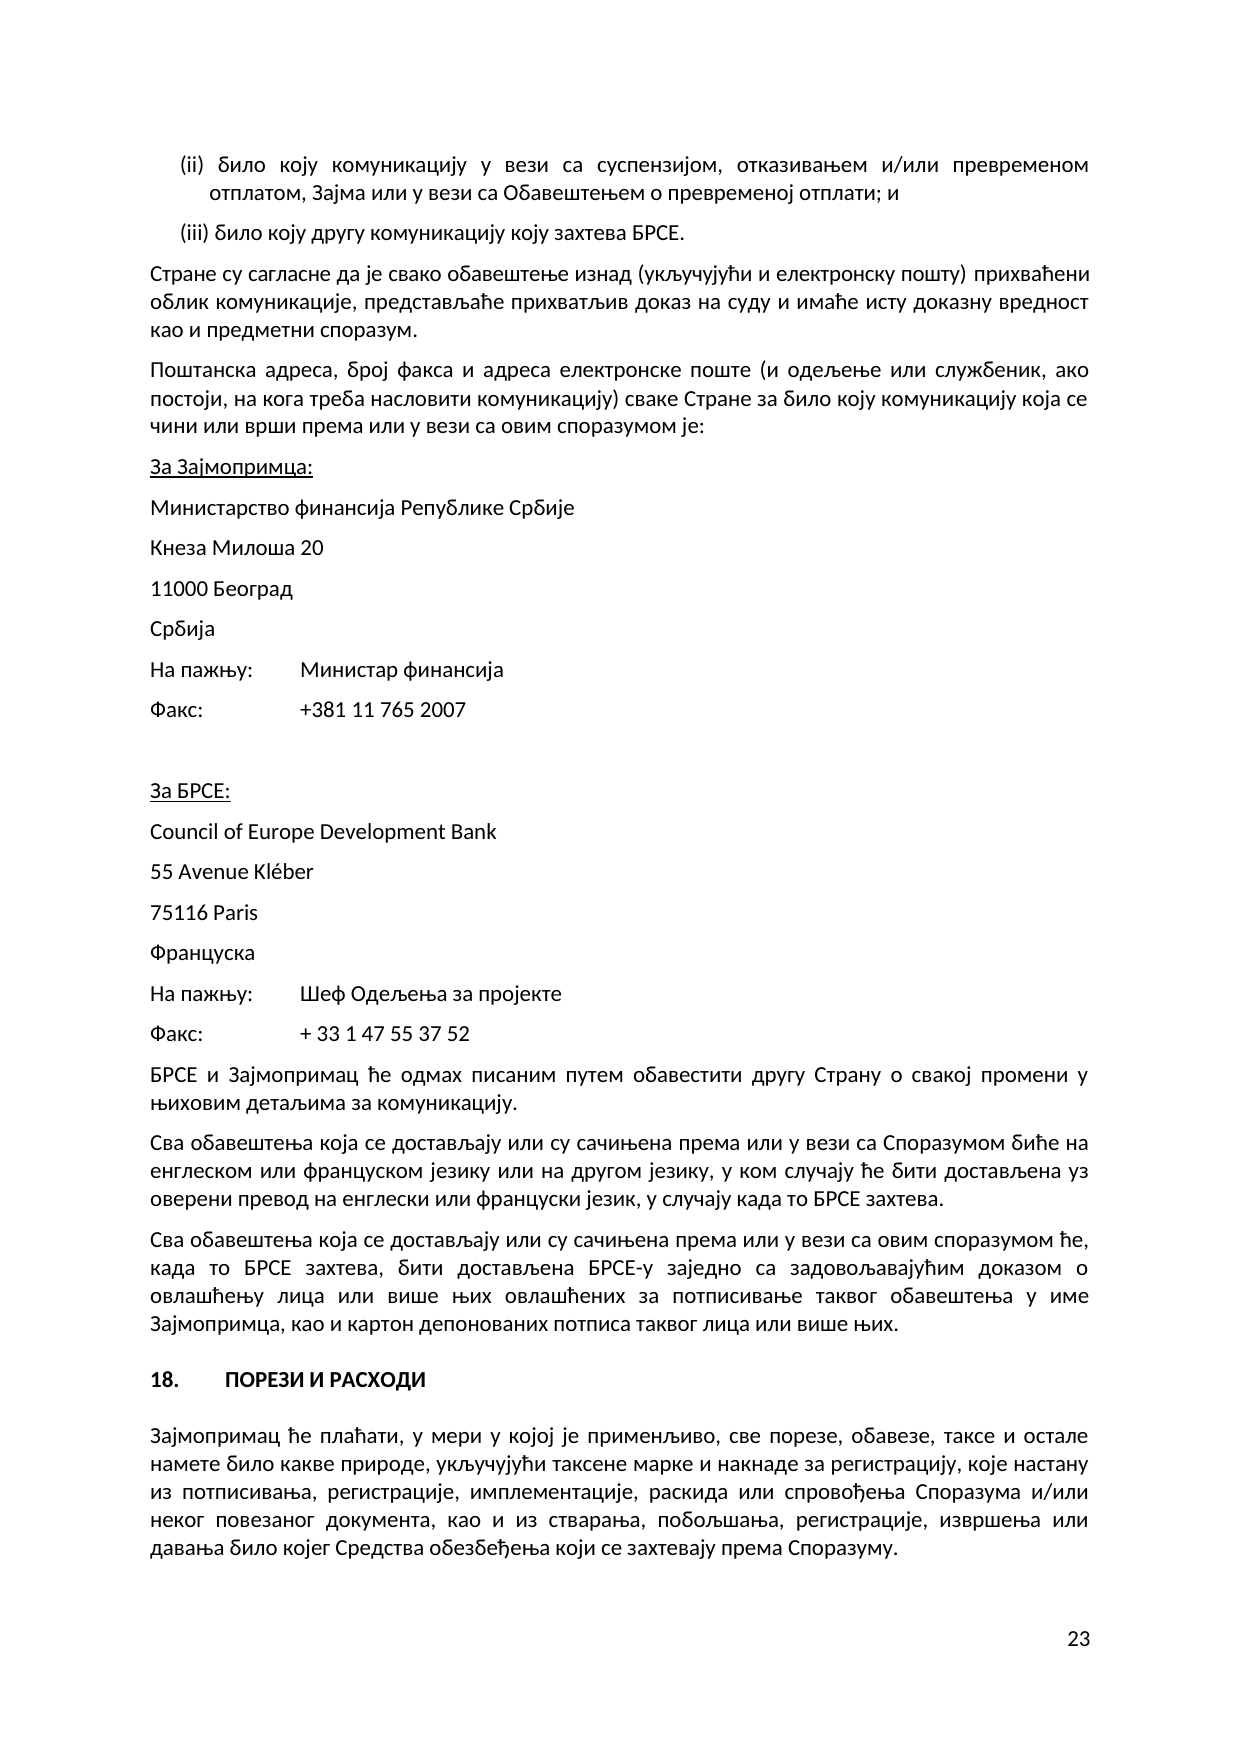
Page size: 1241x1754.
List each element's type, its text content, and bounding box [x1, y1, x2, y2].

text Зајмопримац ће плаћати, у мери у којој је применљиво, све порезе, обавезе, таксе и остале намете било какве природе, укључујући таксене марке и накнаде за регистрацију, које настану из потписивања, регистрације, имплементације, раскида или спровођења Споразума и/или неког повезаног документа, као и из стварања, побољшања, регистрације, извршења или давања било којег Средства обезбеђења који се захтевају према Споразуму. [150, 1421, 1090, 1561]
text За БРСЕ: [150, 776, 1090, 804]
text На пажњу: Шеф Одељења за пројекте [150, 979, 1090, 1007]
text Стране су сагласне да је свако обавештење изнад (укључујући и електронску пошту) прихваћени облик комуникације, представљаће прихватљив доказ на суду и имаће исту доказну вредност као и предметни споразум. [150, 259, 1090, 343]
text На пажњу: Министар финансија [150, 655, 1090, 683]
text Факс: +381 11 765 2007 [150, 695, 1090, 723]
text БРСЕ и Зајмопримац ће одмах писаним путем обавестити другу Страну о свакој промени у њиховим детаљима за комуникацију. [150, 1060, 1090, 1116]
text (ii) било коју комуникацију у вези са суспензијом, отказивањем и/или превременом отплатом, Зајма или у вези са Обавештењем о превременој отплати; и [179, 150, 1090, 206]
text Поштанска адреса, број факса и адреса електронске поште (и одељење или службеник, ако постоји, на кога треба насловити комуникацију) сваке Стране за било коју комуникацију која се чини или врши према или у вези са овим споразумом је: [150, 356, 1090, 440]
text За Зајмопримца: [150, 452, 1090, 480]
text Council of Europe Development Bank [150, 817, 1090, 845]
text (iii) било коју другу комуникацију коју захтева БРСЕ. [179, 218, 1090, 247]
text 75116 Paris [150, 898, 1090, 926]
text Кнеза Милоша 20 [150, 533, 1090, 561]
text 11000 Београд [150, 574, 1090, 602]
text Сва обавештења која се достављају или су сачињена према или у вези са Споразумом биће на енглеском или француском језику или на другом језику, у ком случају ће бити достављена уз оверени превод на енглески или француски језик, у случају када то БРСЕ захтева. [150, 1128, 1090, 1213]
text Факс: + 33 1 47 55 37 52 [150, 1019, 1090, 1047]
text Србија [150, 614, 1090, 642]
text Сва обавештења која се достављају или су сачињена према или у вези са овим споразумом ће, када то БРСЕ захтева, бити достављена БРСЕ-у заједно са задовољавајућим доказом о овлашћењу лица или више њих овлашћених за потписивање таквог обавештења у име Зајмопримца, као и картон депонованих потписа таквог лица или више њих. [150, 1225, 1090, 1337]
subtitle 18. ПОРЕЗИ И РАСХОДИ [150, 1365, 1090, 1393]
text Француска [150, 938, 1090, 966]
text 55 Avenue Kléber [150, 857, 1090, 885]
text Министарство финансија Републике Србије [150, 493, 1090, 521]
